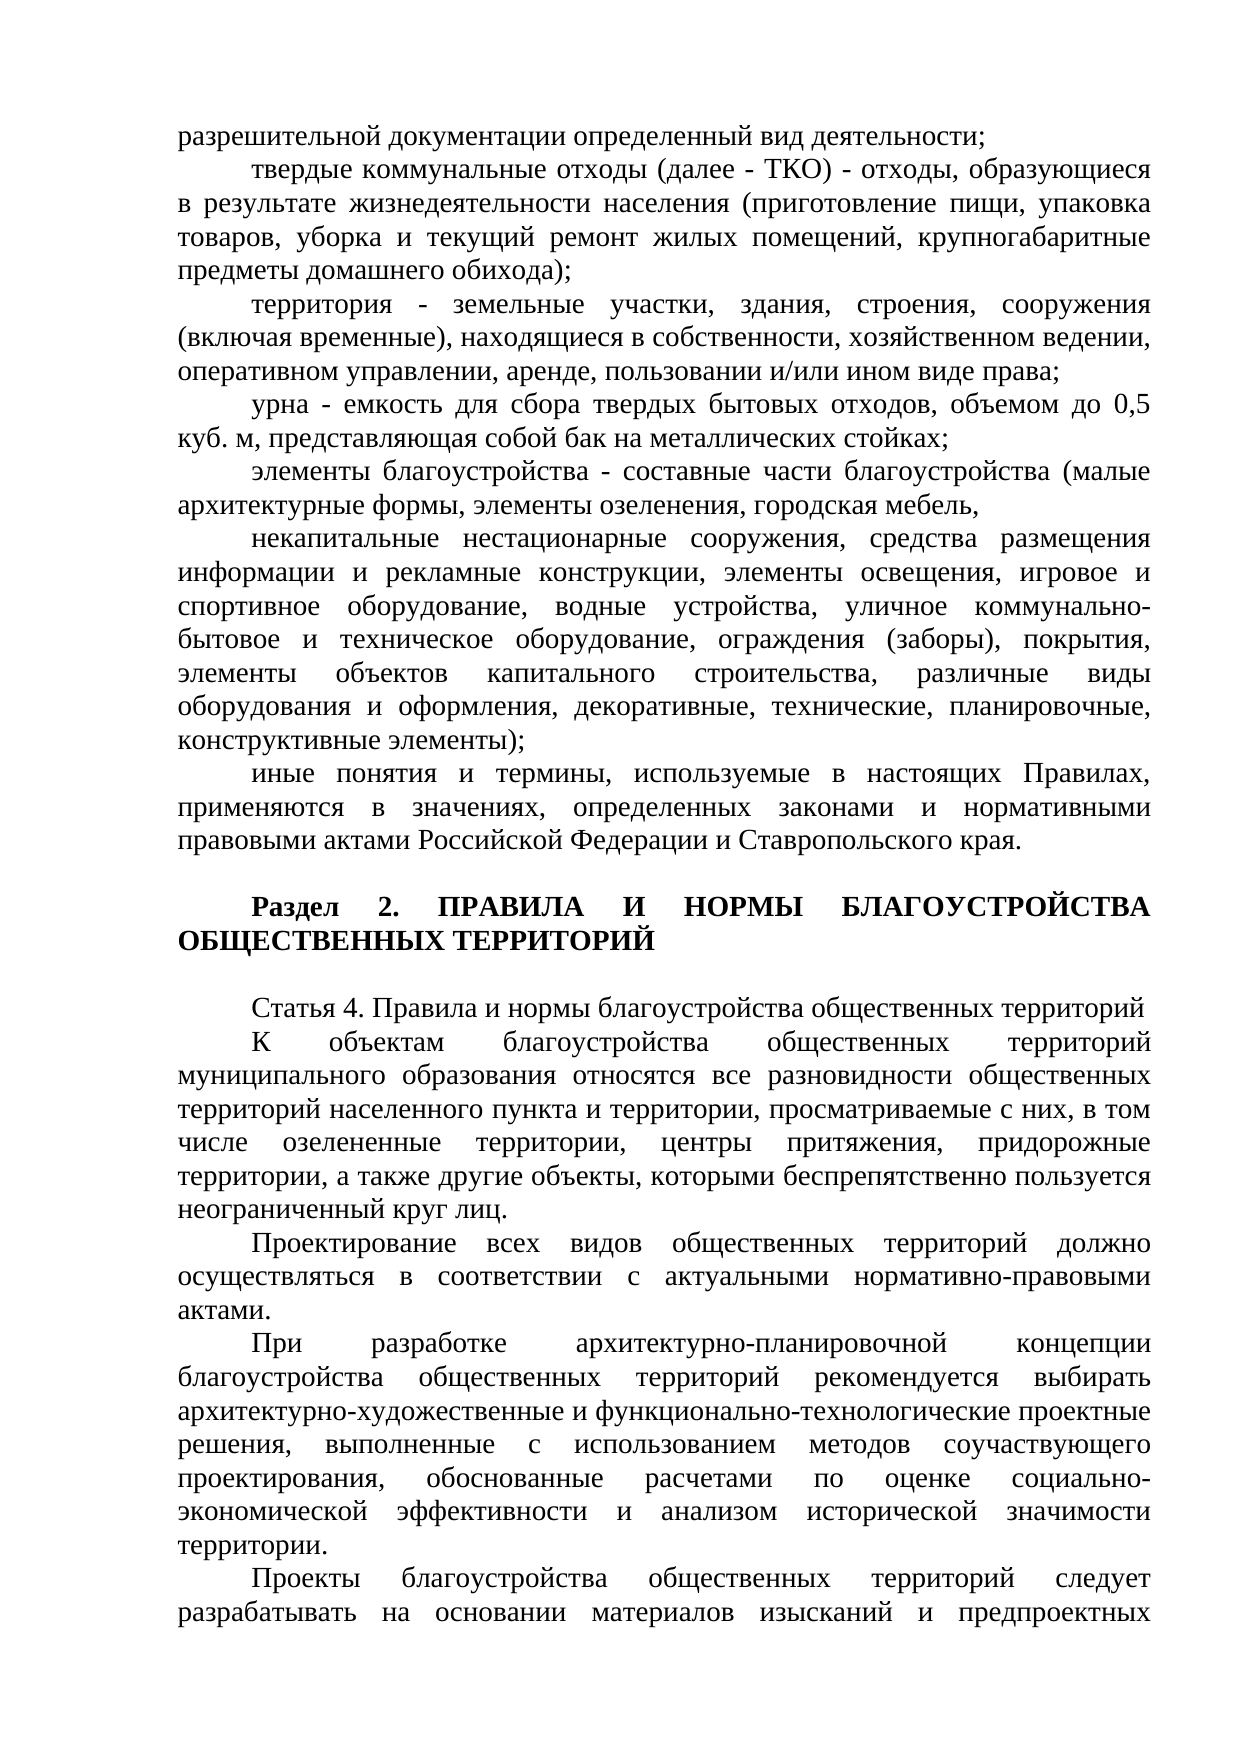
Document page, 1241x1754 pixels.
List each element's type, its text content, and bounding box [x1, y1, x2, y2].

text некапитальные нестационарные сооружения, средства размещения информации и рекламные конструкции, элементы освещения, игровое и спортивное оборудование, водные устройства, уличное коммунально-бытовое и техническое оборудование, ограждения (заборы), покрытия, элементы объектов капитального строительства, различные виды оборудования и оформления, декоративные, технические, планировочные, конструктивные элементы); [177, 521, 1152, 755]
text Статья 4. Правила и нормы благоустройства общественных территорий [177, 990, 1152, 1024]
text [177, 1560, 1152, 1627]
text Проектирование всех видов общественных территорий должно осуществляться в соответствии с актуальными нормативно-правовыми актами. [177, 1225, 1152, 1326]
text твердые коммунальные отходы (далее - ТКО) - отходы, образующиеся в результате жизнедеятельности населения (приготовление пищи, упаковка товаров, уборка и текущий ремонт жилых помещений, крупногабаритные предметы домашнего обихода); [177, 152, 1152, 286]
text иные понятия и термины, используемые в настоящих Правилах, применяются в значениях, определенных законами и нормативными правовыми актами Российской Федерации и Ставропольского края. [177, 755, 1152, 856]
text урна - емкость для сбора твердых бытовых отходов, объемом до 0,5 куб. м, представляющая собой бак на металлических стойках; [177, 386, 1152, 453]
text территория - земельные участки, здания, строения, сооружения (включая временные), находящиеся в собственности, хозяйственном ведении, оперативном управлении, аренде, пользовании и/или ином виде права; [177, 286, 1152, 386]
text Раздел 2. ПРАВИЛА И НОРМЫ БЛАГОУСТРОЙСТВА ОБЩЕСТВЕННЫХ ТЕРРИТОРИЙ [177, 889, 1152, 957]
text При разработке архитектурно-планировочной концепции благоустройства общественных территорий рекомендуется выбирать архитектурно-художественные и функционально-технологические проектные решения, выполненные с использованием методов соучаствующего проектирования, обоснованные расчетами по оценке социально-экономической эффективности и анализом исторической значимости территории. [177, 1326, 1152, 1560]
text элементы благоустройства - составные части благоустройства (малые архитектурные формы, элементы озеленения, городская мебель, [177, 453, 1152, 521]
text К объектам благоустройства общественных территорий муниципального образования относятся все разновидности общественных территорий населенного пункта и территории, просматриваемые с них, в том числе озелененные территории, центры притяжения, придорожные территории, а также другие объекты, которыми беспрепятственно пользуется неограниченный круг лиц. [177, 1024, 1152, 1225]
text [177, 118, 1152, 152]
